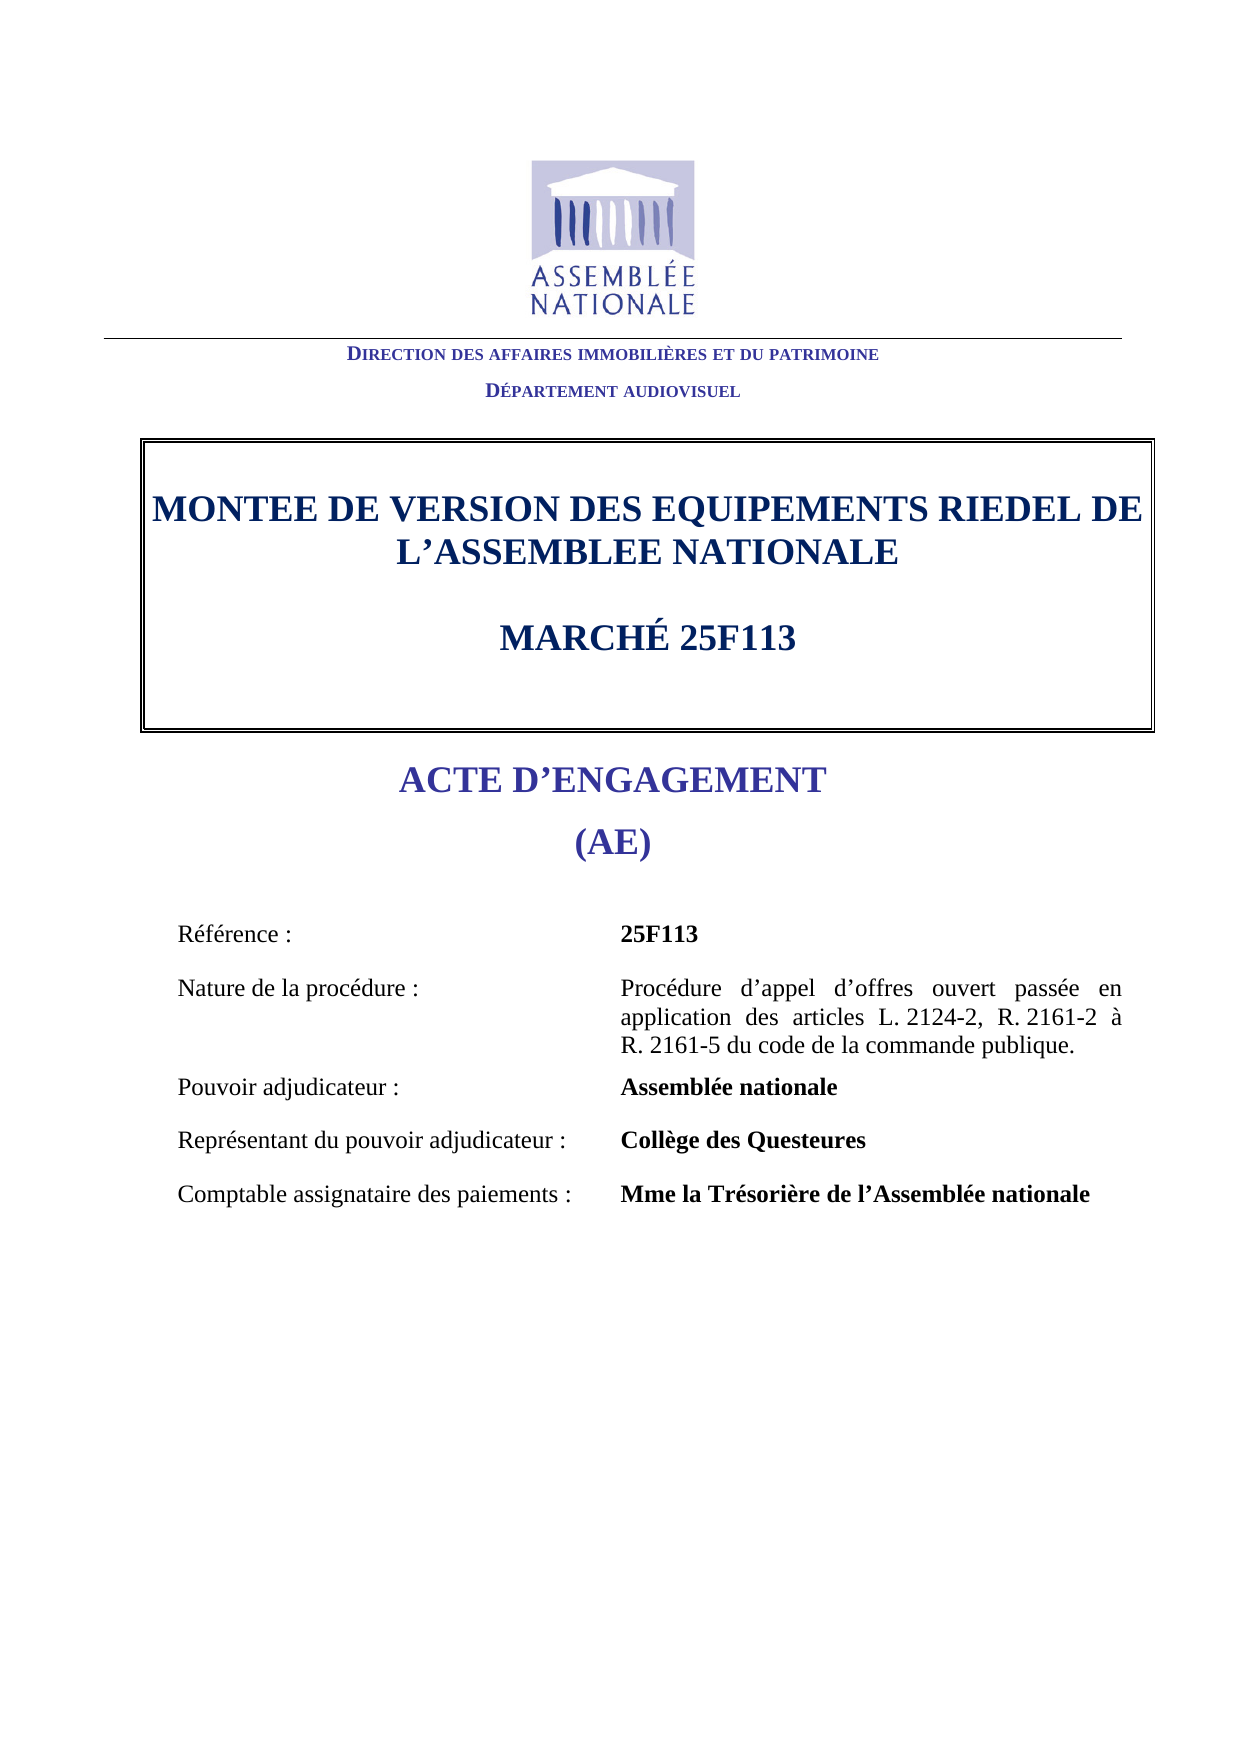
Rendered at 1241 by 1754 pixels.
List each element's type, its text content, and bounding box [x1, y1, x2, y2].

text Référence : 25F113 [177, 919, 1240, 948]
text ACTE D’ENGAGEMENT [103, 758, 1122, 801]
text Représentant du pouvoir adjudicateur : Collège des Questeures [177, 1126, 1240, 1154]
picture [519, 147, 706, 326]
text Direction des affaires immobilières et du patrimoine [103, 339, 1122, 365]
text Comptable assignataire des paiements : Mme la Trésorière de l’Assemblée nationale [177, 1179, 1240, 1208]
text Pouvoir adjudicateur : Assemblée nationale [177, 1072, 1122, 1101]
text (AE) [103, 820, 1122, 863]
text Nature de la procédure : Procédure d’appel d’offres ouvert passée en application des articles L. 2124-2, R. 2161-2 à R. 2161-5 du code de la commande publique. [177, 973, 1122, 1059]
table_header MONTEE DE VERSION DES EQUIPEMENTS RIEDEL DE l’ASSEMBLEE NATIONALE marchÉ 25F113 [145, 443, 1151, 728]
text Département audiovisuel [103, 374, 1122, 402]
